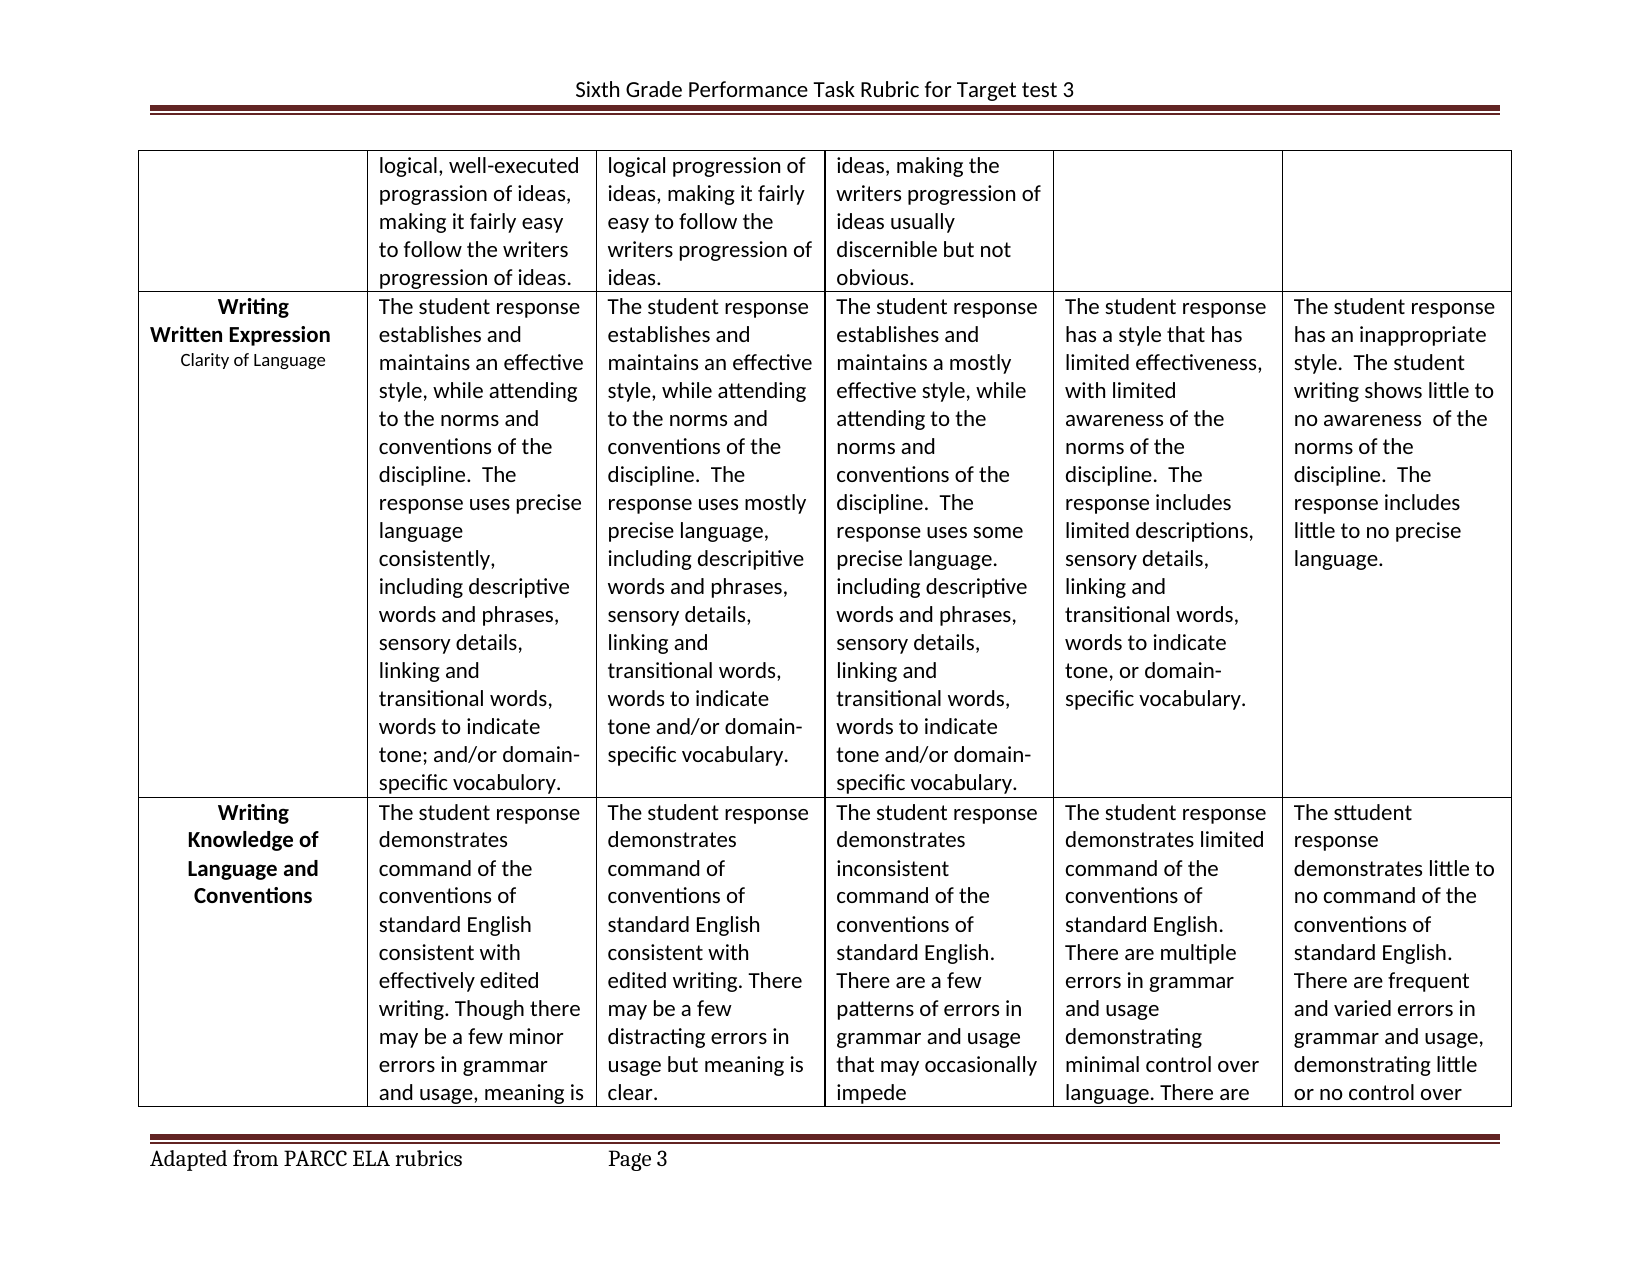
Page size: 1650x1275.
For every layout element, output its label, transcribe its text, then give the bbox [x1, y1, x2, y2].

table_cell The student response has an inappropriate style. The student writing shows little to no awareness of the norms of the discipline. The response includes little to no precise language. [1283, 292, 1511, 797]
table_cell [368, 798, 596, 1106]
table_cell The student response establishes and maintains an effective style, while attending to the norms and conventions of the discipline. The response uses precise language consistently, including descriptive words and phrases, sensory details, linking and transitional words, words to indicate tone; and/or domain-specific vocabulory. [368, 292, 596, 797]
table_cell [826, 151, 1053, 291]
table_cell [139, 151, 367, 291]
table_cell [368, 151, 596, 291]
table_cell The student response establishes and maintains an effective style, while attending to the norms and conventions of the discipline. The response uses mostly precise language, including descripitive words and phrases, sensory details, linking and transitional words, words to indicate tone and/or domain-specific vocabulary. [597, 292, 824, 797]
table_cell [597, 151, 824, 291]
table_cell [826, 798, 1053, 1106]
table_cell The student response establishes and maintains a mostly effective style, while attending to the norms and conventions of the discipline. The response uses some precise language. including descriptive words and phrases, sensory details, linking and transitional words, words to indicate tone and/or domain-specific vocabulary. [826, 292, 1053, 797]
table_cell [1283, 798, 1511, 1106]
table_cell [1283, 151, 1511, 291]
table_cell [1054, 151, 1282, 291]
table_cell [597, 798, 824, 1106]
table_cell Writing Written Expression Clarity of Language [139, 292, 367, 797]
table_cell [1054, 798, 1282, 1106]
table_cell The student response has a style that has limited effectiveness, with limited awareness of the norms of the discipline. The response includes limited descriptions, sensory details, linking and transitional words, words to indicate tone, or domain-specific vocabulary. [1054, 292, 1282, 797]
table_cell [139, 798, 367, 1106]
